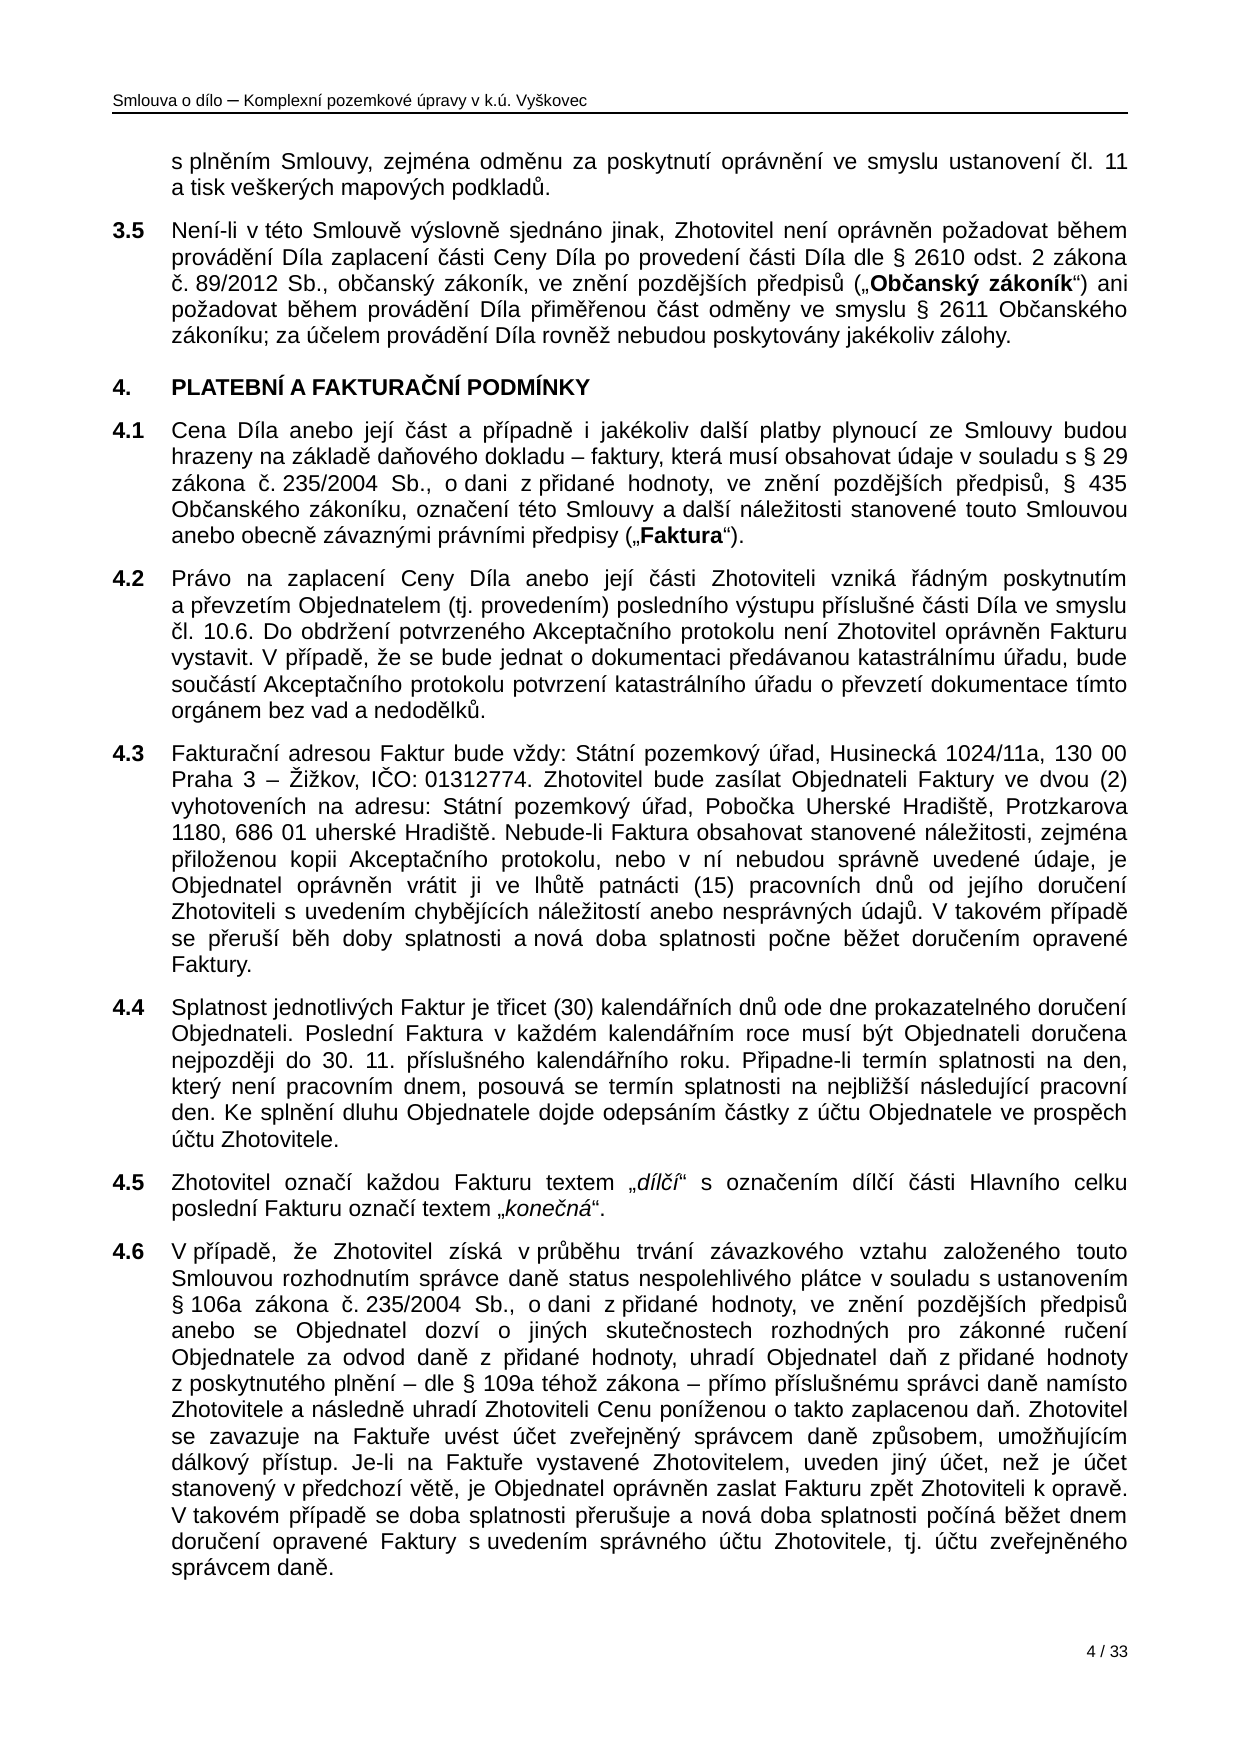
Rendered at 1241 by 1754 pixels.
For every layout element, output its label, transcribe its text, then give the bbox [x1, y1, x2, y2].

text Cena Díla anebo její část a případně i jakékoliv další platby plynoucí ze Smlouvy budou hrazeny na základě daňového dokladu – faktury, která musí obsahovat údaje v souladu s § 29 zákona č. 235/2004 Sb., o dani z přidané hodnoty, ve znění pozdějších předpisů, § 435 Občanského zákoníku, označení této Smlouvy a další náležitosti stanovené touto Smlouvou anebo obecně závaznými právními předpisy („Faktura“). [112, 417, 1128, 549]
text Fakturační adresou Faktur bude vždy: Státní pozemkový úřad, Husinecká 1024/11a, 130 00 Praha 3 – Žižkov, IČO: 01312774. Zhotovitel bude zasílat Objednateli Faktury ve dvou (2) vyhotoveních na adresu: Státní pozemkový úřad, Pobočka Uherské Hradiště, Protzkarova 1180, 686 01 uherské Hradiště. Nebude-li Faktura obsahovat stanovené náležitosti, zejména přiloženou kopii Akceptačního protokolu, nebo v ní nebudou správně uvedené údaje, je Objednatel oprávněn vrátit ji ve lhůtě patnácti (15) pracovních dnů od jejího doručení Zhotoviteli s uvedením chybějících náležitostí anebo nesprávných údajů. V takovém případě se přeruší běh doby splatnosti a nová doba splatnosti počne běžet doručením opravené Faktury. [112, 740, 1128, 977]
text Platební a fakturační podmínky [112, 374, 1128, 400]
text Není-li v této Smlouvě výslovně sjednáno jinak, Zhotovitel není oprávněn požadovat během provádění Díla zaplacení části Ceny Díla po provedení části Díla dle § 2610 odst. 2 zákona č. 89/2012 Sb., občanský zákoník, ve znění pozdějších předpisů („Občanský zákoník“) ani požadovat během provádění Díla přiměřenou část odměny ve smyslu § 2611 Občanského zákoníku; za účelem provádění Díla rovněž nebudou poskytovány jakékoliv zálohy. [112, 217, 1128, 349]
text Zhotovitel označí každou Fakturu textem „dílčí“ s označením dílčí části Hlavního celku poslední Fakturu označí textem „konečná“. [112, 1169, 1128, 1221]
text V případě, že Zhotovitel získá v průběhu trvání závazkového vztahu založeného touto Smlouvou rozhodnutím správce daně status nespolehlivého plátce v souladu s ustanovením § 106a zákona č. 235/2004 Sb., o dani z přidané hodnoty, ve znění pozdějších předpisů anebo se Objednatel dozví o jiných skutečnostech rozhodných pro zákonné ručení Objednatele za odvod daně z přidané hodnoty, uhradí Objednatel daň z přidané hodnoty z poskytnutého plnění – dle § 109a téhož zákona – přímo příslušnému správci daně namísto Zhotovitele a následně uhradí Zhotoviteli Cenu poníženou o takto zaplacenou daň. Zhotovitel se zavazuje na Faktuře uvést účet zveřejněný správcem daně způsobem, umožňujícím dálkový přístup. Je-li na Faktuře vystavené Zhotovitelem, uveden jiný účet, než je účet stanovený v předchozí větě, je Objednatel oprávněn zaslat Fakturu zpět Zhotoviteli k opravě. V takovém případě se doba splatnosti přerušuje a nová doba splatnosti počíná běžet dnem doručení opravené Faktury s uvedením správného účtu Zhotovitele, tj. účtu zveřejněného správcem daně. [112, 1238, 1128, 1581]
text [112, 148, 1128, 200]
text Splatnost jednotlivých Faktur je třicet (30) kalendářních dnů ode dne prokazatelného doručení Objednateli. Poslední Faktura v každém kalendářním roce musí být Objednateli doručena nejpozději do 30. 11. příslušného kalendářního roku. Připadne-li termín splatnosti na den, který není pracovním dnem, posouvá se termín splatnosti na nejbližší následující pracovní den. Ke splnění dluhu Objednatele dojde odepsáním částky z účtu Objednatele ve prospěch účtu Zhotovitele. [112, 994, 1128, 1152]
text Právo na zaplacení Ceny Díla anebo její části Zhotoviteli vzniká řádným poskytnutím a převzetím Objednatelem (tj. provedením) posledního výstupu příslušné části Díla ve smyslu čl. 10.6. Do obdržení potvrzeného Akceptačního protokolu není Zhotovitel oprávněn Fakturu vystavit. V případě, že se bude jednat o dokumentaci předávanou katastrálnímu úřadu, bude součástí Akceptačního protokolu potvrzení katastrálního úřadu o převzetí dokumentace tímto orgánem bez vad a nedodělků. [112, 565, 1128, 723]
